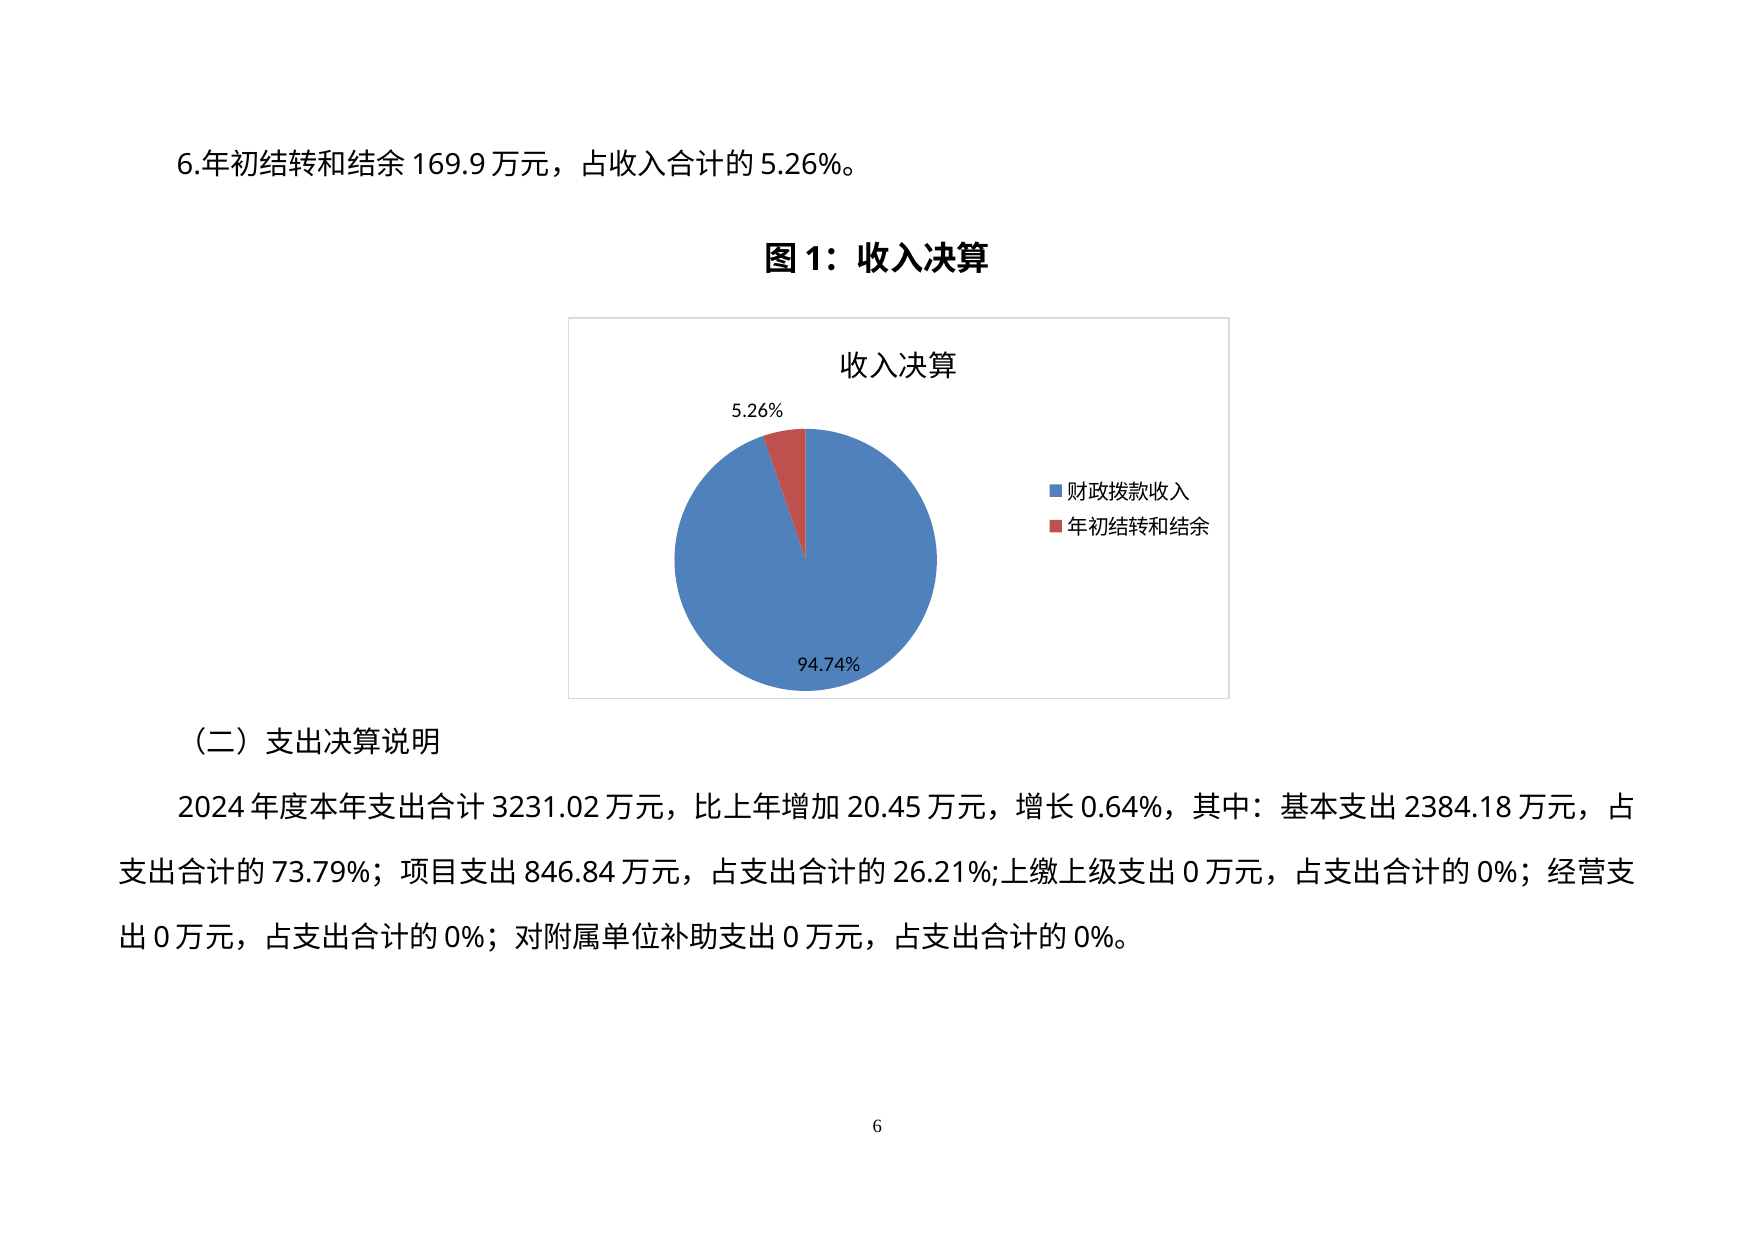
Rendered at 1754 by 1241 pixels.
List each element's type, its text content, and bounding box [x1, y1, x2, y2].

text （二）支出决算说明 [118, 707, 1636, 772]
subtitle 图1：收入决算 [118, 223, 1636, 288]
text 2024年度本年支出合计3231.02万元，比上年增加20.45万元，增长0.64%，其中：基本支出2384.18万元，占支出合计的73.79%；项目支出846.84万元，占支出合计的26.21%;上缴上级支出0万元，占支出合计的0%；经营支出0万元，占支出合计的0%；对附属单位补助支出0万元，占支出合计的0%。 [118, 772, 1636, 967]
text 6.年初结转和结余169.9万元，占收入合计的5.26%。 [118, 129, 1636, 194]
